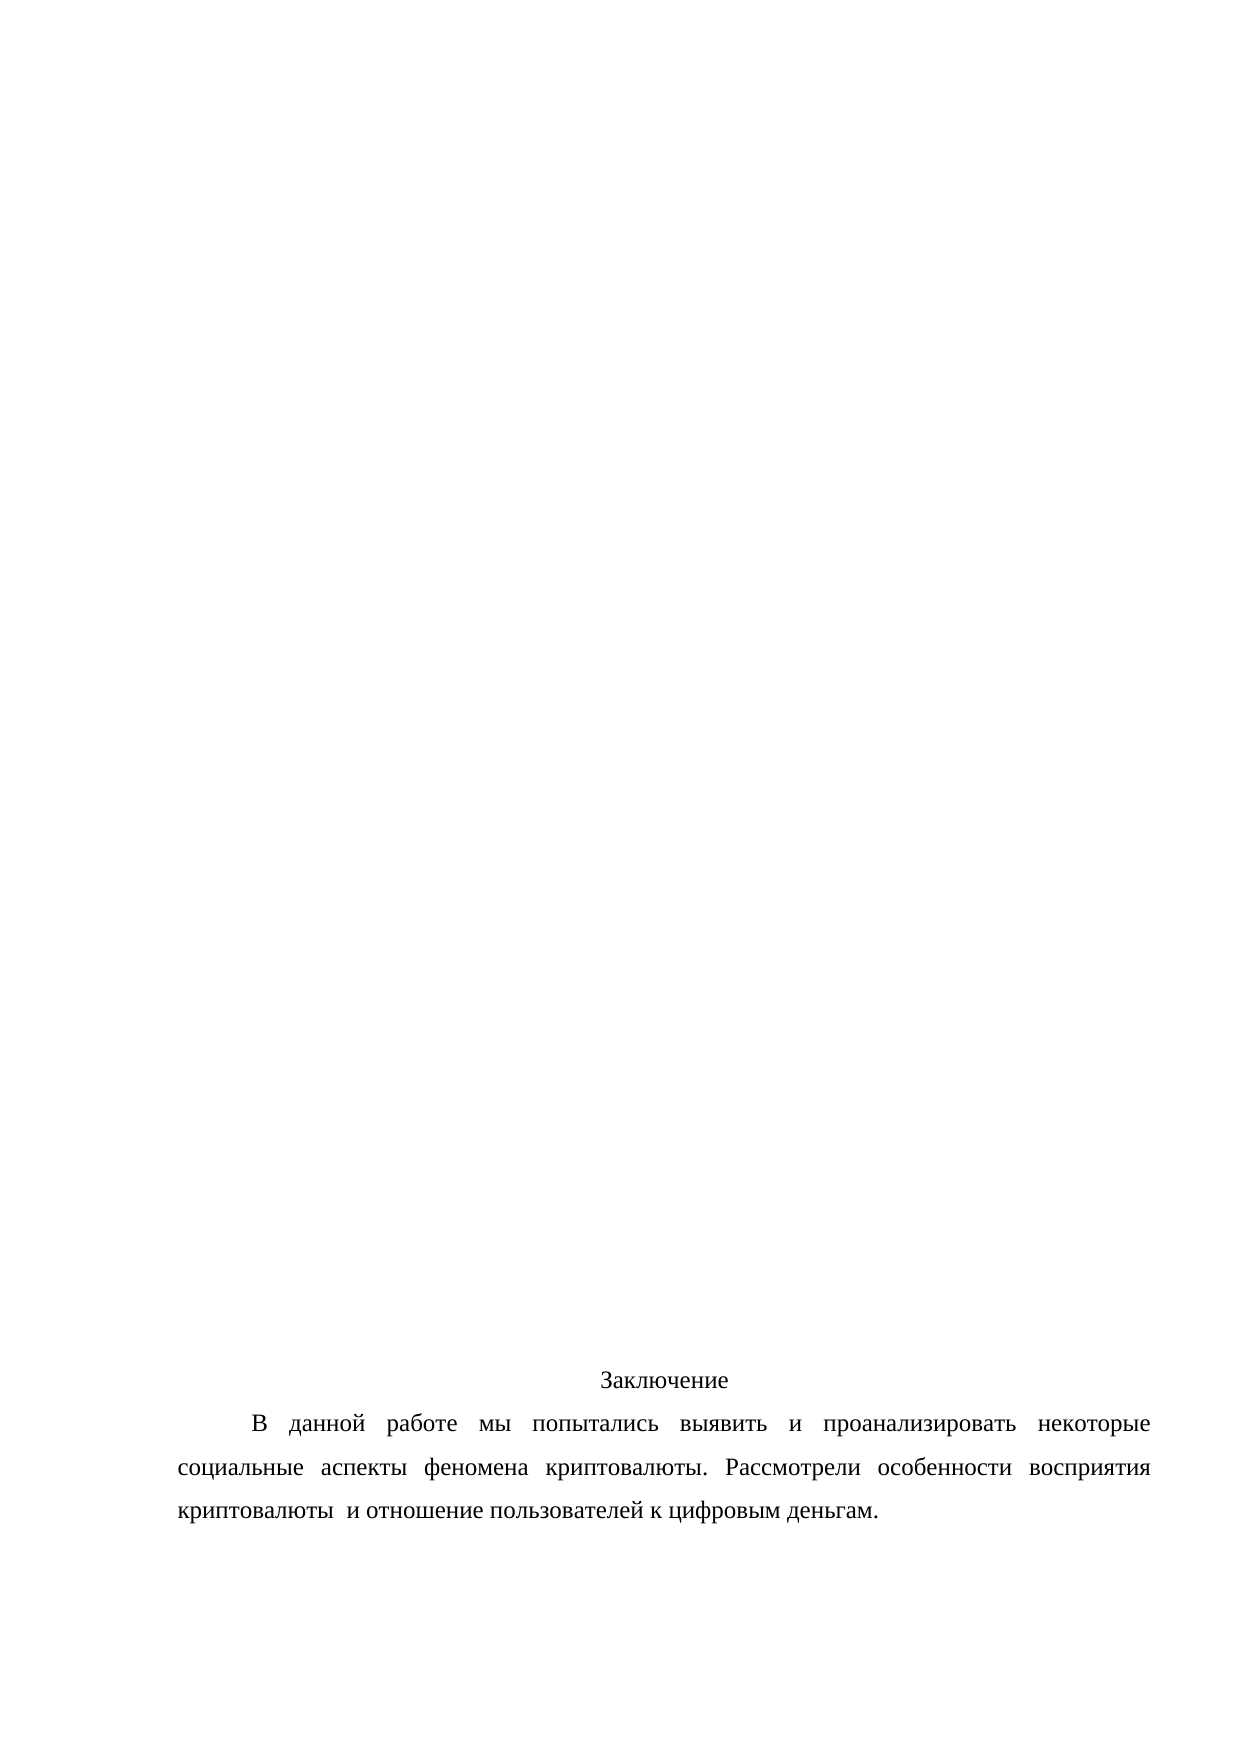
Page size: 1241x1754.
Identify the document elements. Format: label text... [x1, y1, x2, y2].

text Заключение [177, 1365, 1152, 1394]
text В данной работе мы попытались выявить и проанализировать некоторые социальные аспекты феномена криптовалюты. Рассмотрели особенности восприятия криптовалюты и отношение пользователей к цифровым деньгам. [177, 1408, 1152, 1523]
